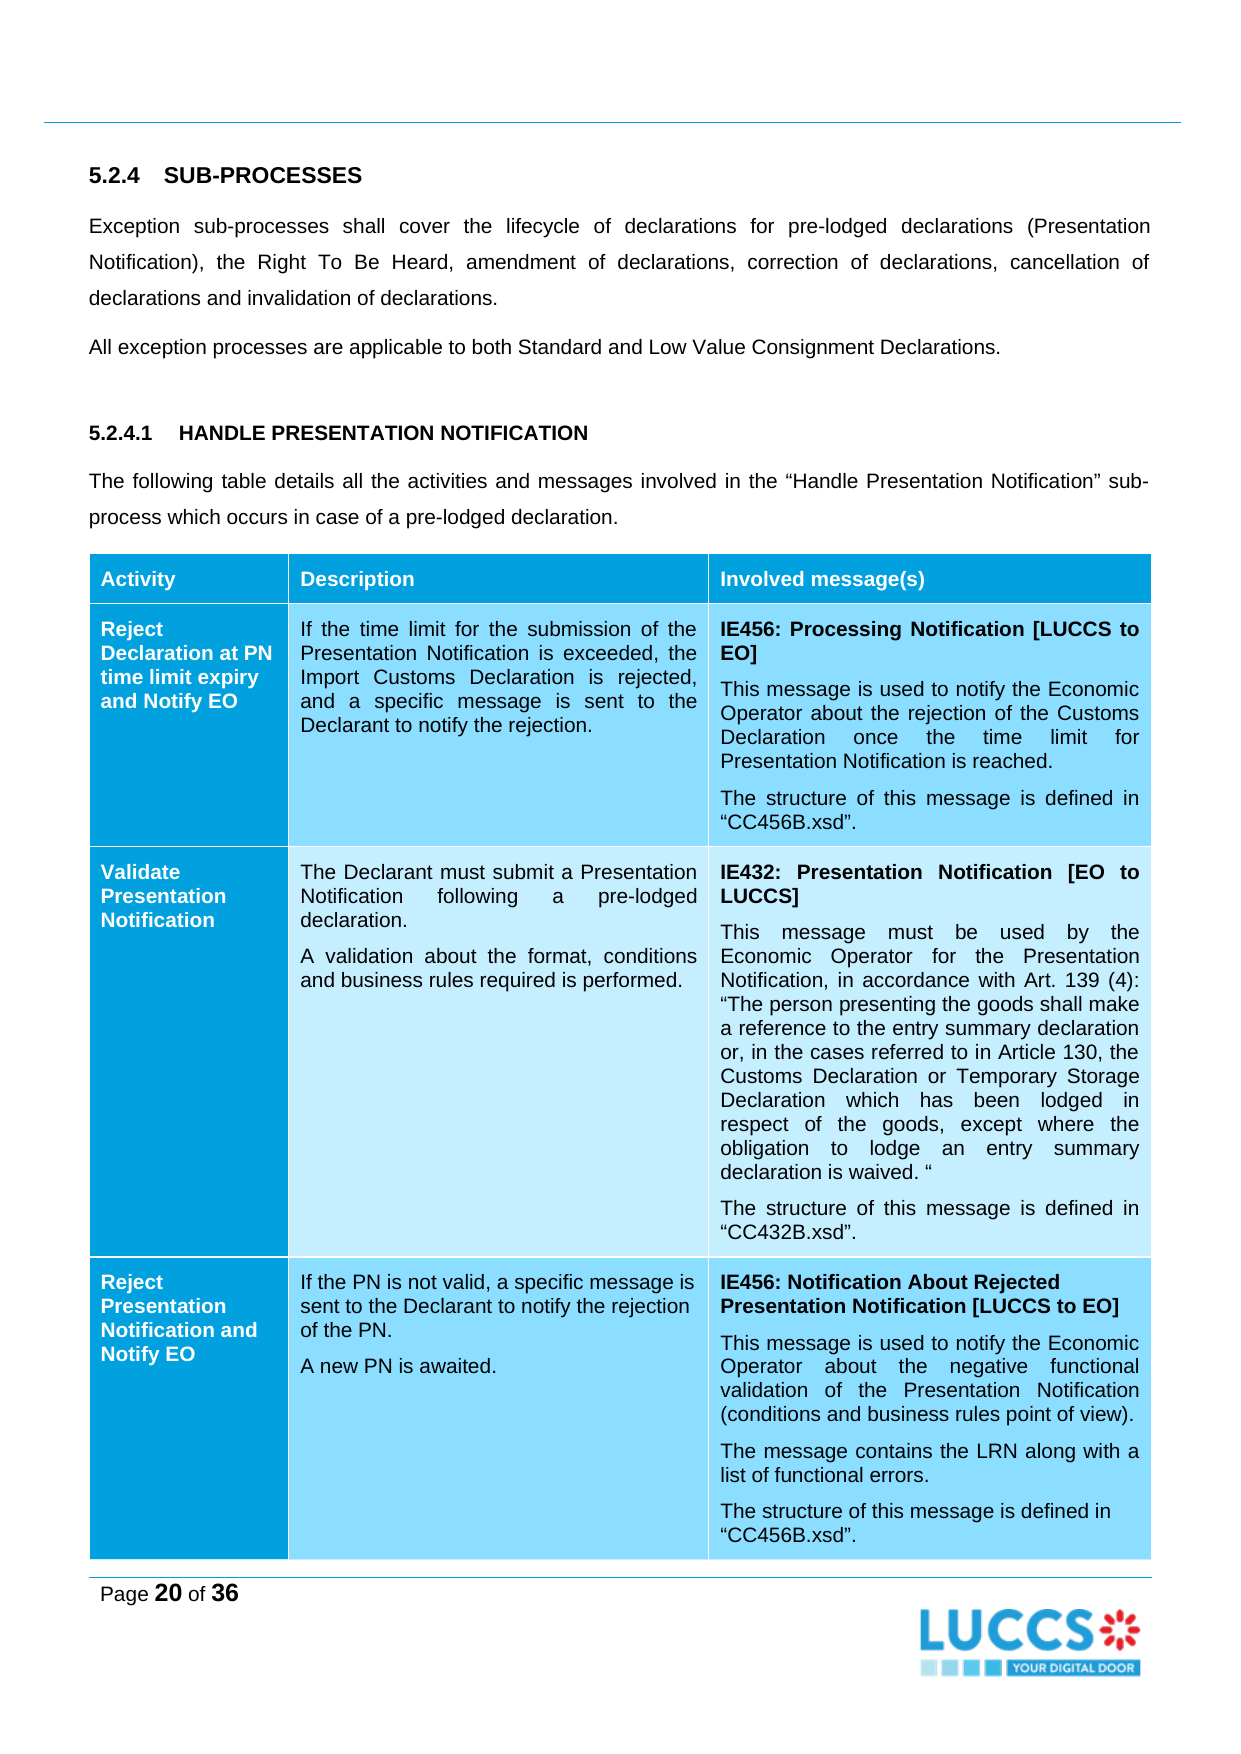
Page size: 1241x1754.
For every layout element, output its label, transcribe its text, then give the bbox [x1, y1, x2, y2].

table_header Activity [90, 554, 288, 603]
table_cell If the PN is not valid, a specific message is sent to the Declarant to notify the rejection of the PN. A new PN is awaited. [289, 1258, 708, 1559]
table_cell IE456: Processing Notification [LUCCS to EO] This message is used to notify the Economic Operator about the rejection of the Customs Declaration once the time limit for Presentation Notification is reached. The structure of this message is defined in “CC456B.xsd”. [709, 604, 1151, 846]
subtitle Handle presentation notification [89, 421, 1152, 444]
table_cell Reject Presentation Notification and Notify EO [90, 1258, 288, 1559]
table_cell Reject Declaration at PN time limit expiry and Notify EO [90, 604, 288, 846]
table_header Involved message(s) [709, 554, 1151, 603]
text The following table details all the activities and messages involved in the “Handle Presentation Notification” sub-process which occurs in case of a pre-lodged declaration. [89, 469, 1152, 529]
subtitle Sub-processes [89, 162, 1152, 189]
table_cell IE432: Presentation Notification [EO to LUCCS] This message must be used by the Economic Operator for the Presentation Notification, in accordance with Art. 139 (4): “The person presenting the goods shall make a reference to the entry summary declaration or, in the cases referred to in Article 130, the Customs Declaration or Temporary Storage Declaration which has been lodged in respect of the goods, except where the obligation to lodge an entry summary declaration is waived. “ The structure of this message is defined in “CC432B.xsd”. [709, 847, 1151, 1256]
text All exception processes are applicable to both Standard and Low Value Consignment Declarations. [89, 334, 1152, 358]
picture [920, 1609, 1141, 1677]
text Exception sub-processes shall cover the lifecycle of declarations for pre-lodged declarations (Presentation Notification), the Right To Be Heard, amendment of declarations, correction of declarations, cancellation of declarations and invalidation of declarations. [89, 214, 1152, 310]
table_cell If the time limit for the submission of the Presentation Notification is exceeded, the Import Customs Declaration is rejected, and a specific message is sent to the Declarant to notify the rejection. [289, 604, 708, 846]
table_header Description [289, 554, 708, 603]
table_cell Validate Presentation Notification [90, 847, 288, 1256]
table_cell The Declarant must submit a Presentation Notification following a pre-lodged declaration. A validation about the format, conditions and business rules required is performed. [289, 847, 708, 1256]
